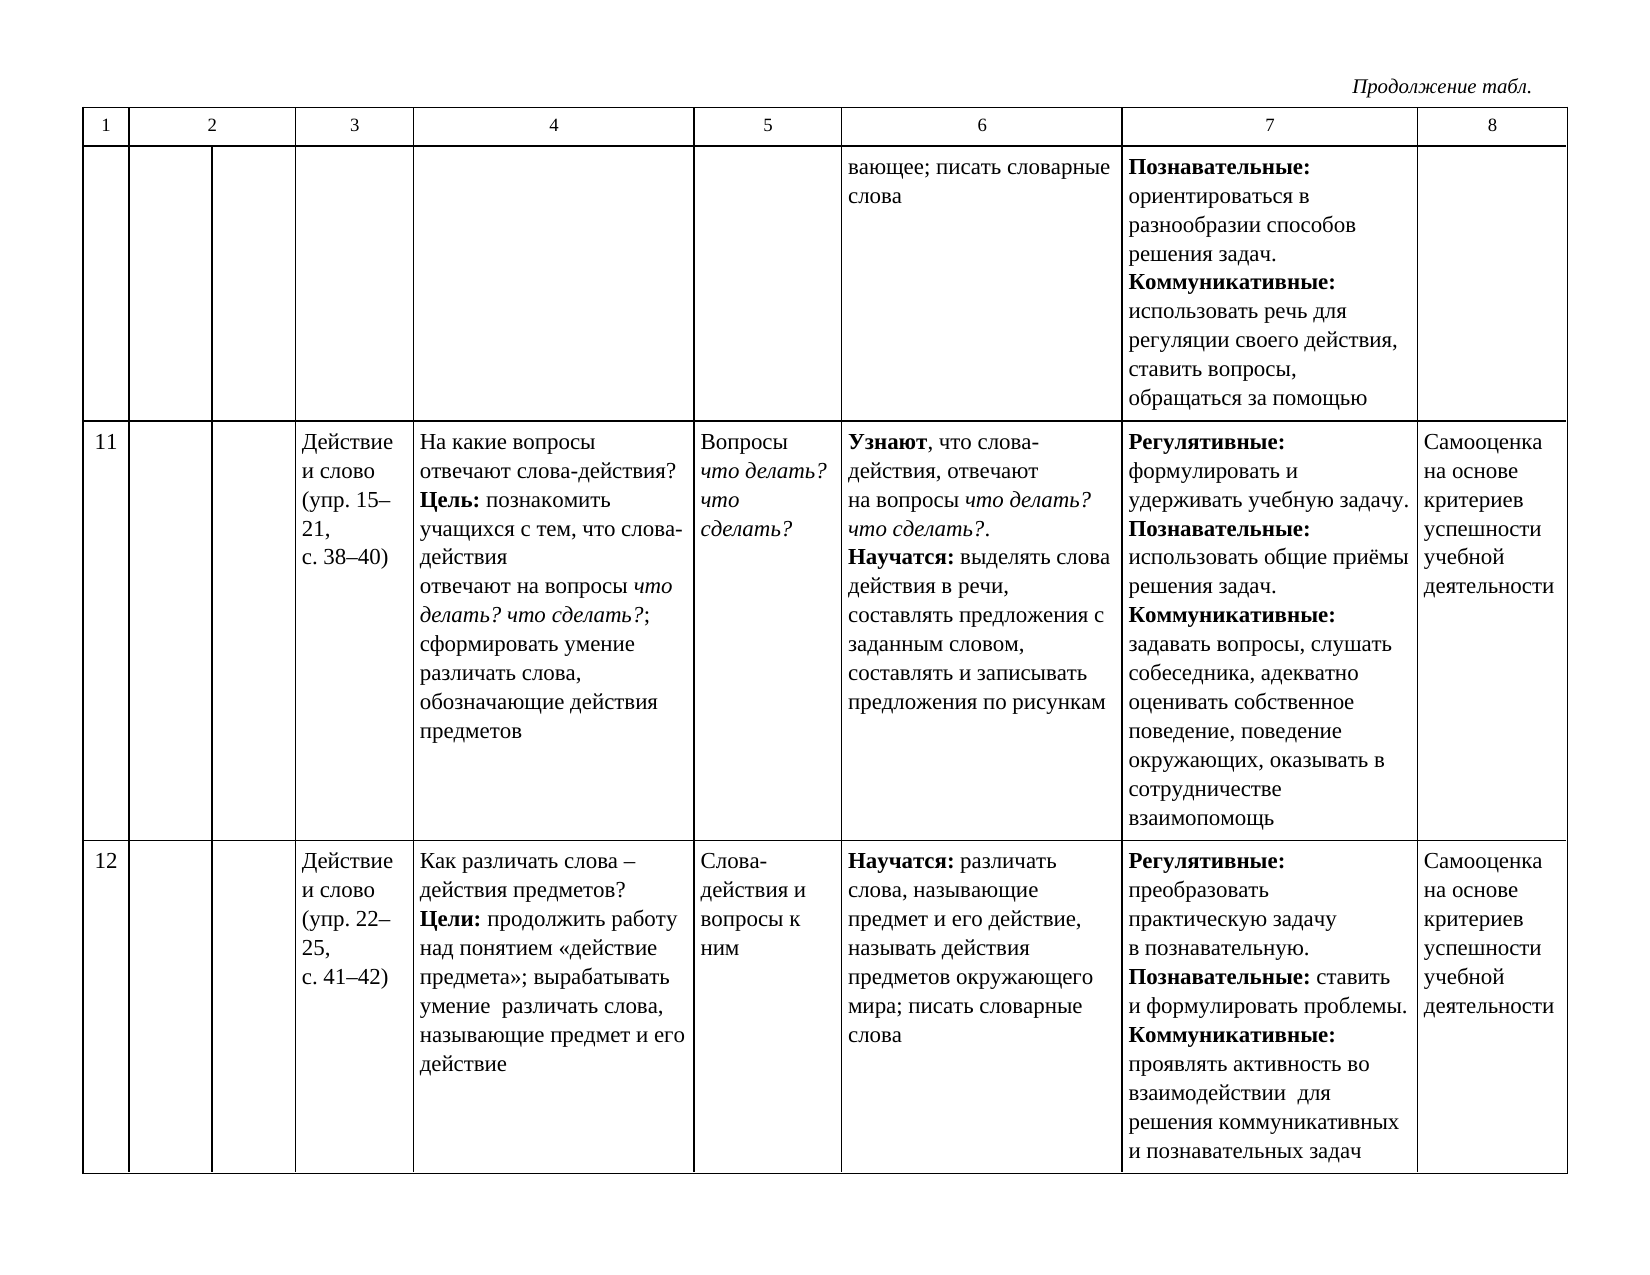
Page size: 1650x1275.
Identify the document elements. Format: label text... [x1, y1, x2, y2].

table_header 8 [1418, 108, 1567, 145]
table_cell [130, 147, 211, 420]
table_cell [213, 841, 295, 1172]
table_header 3 [296, 108, 413, 145]
table_header 5 [695, 108, 841, 145]
table_cell Вопросы что делать? что сделать? [695, 422, 841, 839]
table_cell [695, 147, 841, 420]
table_cell На какие вопросы отвечают слова-действия? Цель: познакомить учащихся с тем, что слова-действия отвечают на вопросы что делать? что сделать?; сформировать умение различать слова, обозначающие действия предметов [414, 422, 693, 839]
table_cell Действие и слово (упр. 15–21, с. 38–40) [296, 422, 413, 839]
table_header 6 [842, 108, 1121, 145]
table_cell Узнают, что слова-действия, отвечают на вопросы что делать? что сделать?. Научатся: выделять слова действия в речи, составлять предложения с заданным словом, составлять и записывать предложения по рисункам [842, 422, 1121, 839]
table_header 1 [84, 108, 128, 145]
table_cell Научатся: различать слова, называющие предмет и его действие, называть действия предметов окружающего мира; писать словарные слова [842, 841, 1121, 1172]
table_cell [1418, 840, 1567, 1172]
table_cell [1418, 145, 1567, 420]
table_cell [414, 147, 693, 420]
table_cell [296, 147, 413, 420]
table_header 4 [414, 108, 693, 145]
table_header 7 [1123, 108, 1417, 145]
table_cell Регулятивные: формулировать и удерживать учебную задачу. Познавательные: использовать общие приёмы решения задач. Коммуникативные: задавать вопросы, слушать собеседника, адекватно оценивать собственное поведение, поведение окружающих, оказывать в сотрудничестве взаимопомощь [1123, 422, 1417, 839]
table_header 2 [130, 108, 295, 145]
table_cell [213, 422, 295, 839]
table_cell Как различать слова – действия предметов? Цели: продолжить работу над понятием «действие предмета»; вырабатывать умение различать слова, называющие предмет и его действие [414, 841, 693, 1172]
table_cell [130, 422, 211, 839]
table_cell Действие и слово (упр. 22–25, с. 41–42) [296, 841, 413, 1172]
table_cell Познавательные: ориентироваться в разнообразии способов решения задач. Коммуникативные: использовать речь для регуляции своего действия, ставить вопросы, обращаться за помощью [1123, 147, 1417, 420]
table_cell вающее; писать словарные слова [842, 147, 1121, 420]
table_cell [213, 147, 295, 420]
table_cell 12 [84, 841, 128, 1172]
text Продолжение табл. [118, 74, 1532, 98]
table_cell [84, 147, 128, 420]
table_cell [130, 841, 211, 1172]
table_cell Слова-действия и вопросы к ним [695, 841, 841, 1172]
table_cell Регулятивные: преобразовать практическую задачу в познавательную. Познавательные: ставить и формулировать проблемы. Коммуникативные: проявлять активность во взаимодействии для решения коммуникативных и познавательных задач [1123, 841, 1417, 1172]
table_cell Самооценка на основе критериев успешности учебной деятельности [1418, 420, 1567, 839]
table_cell 11 [84, 422, 128, 839]
